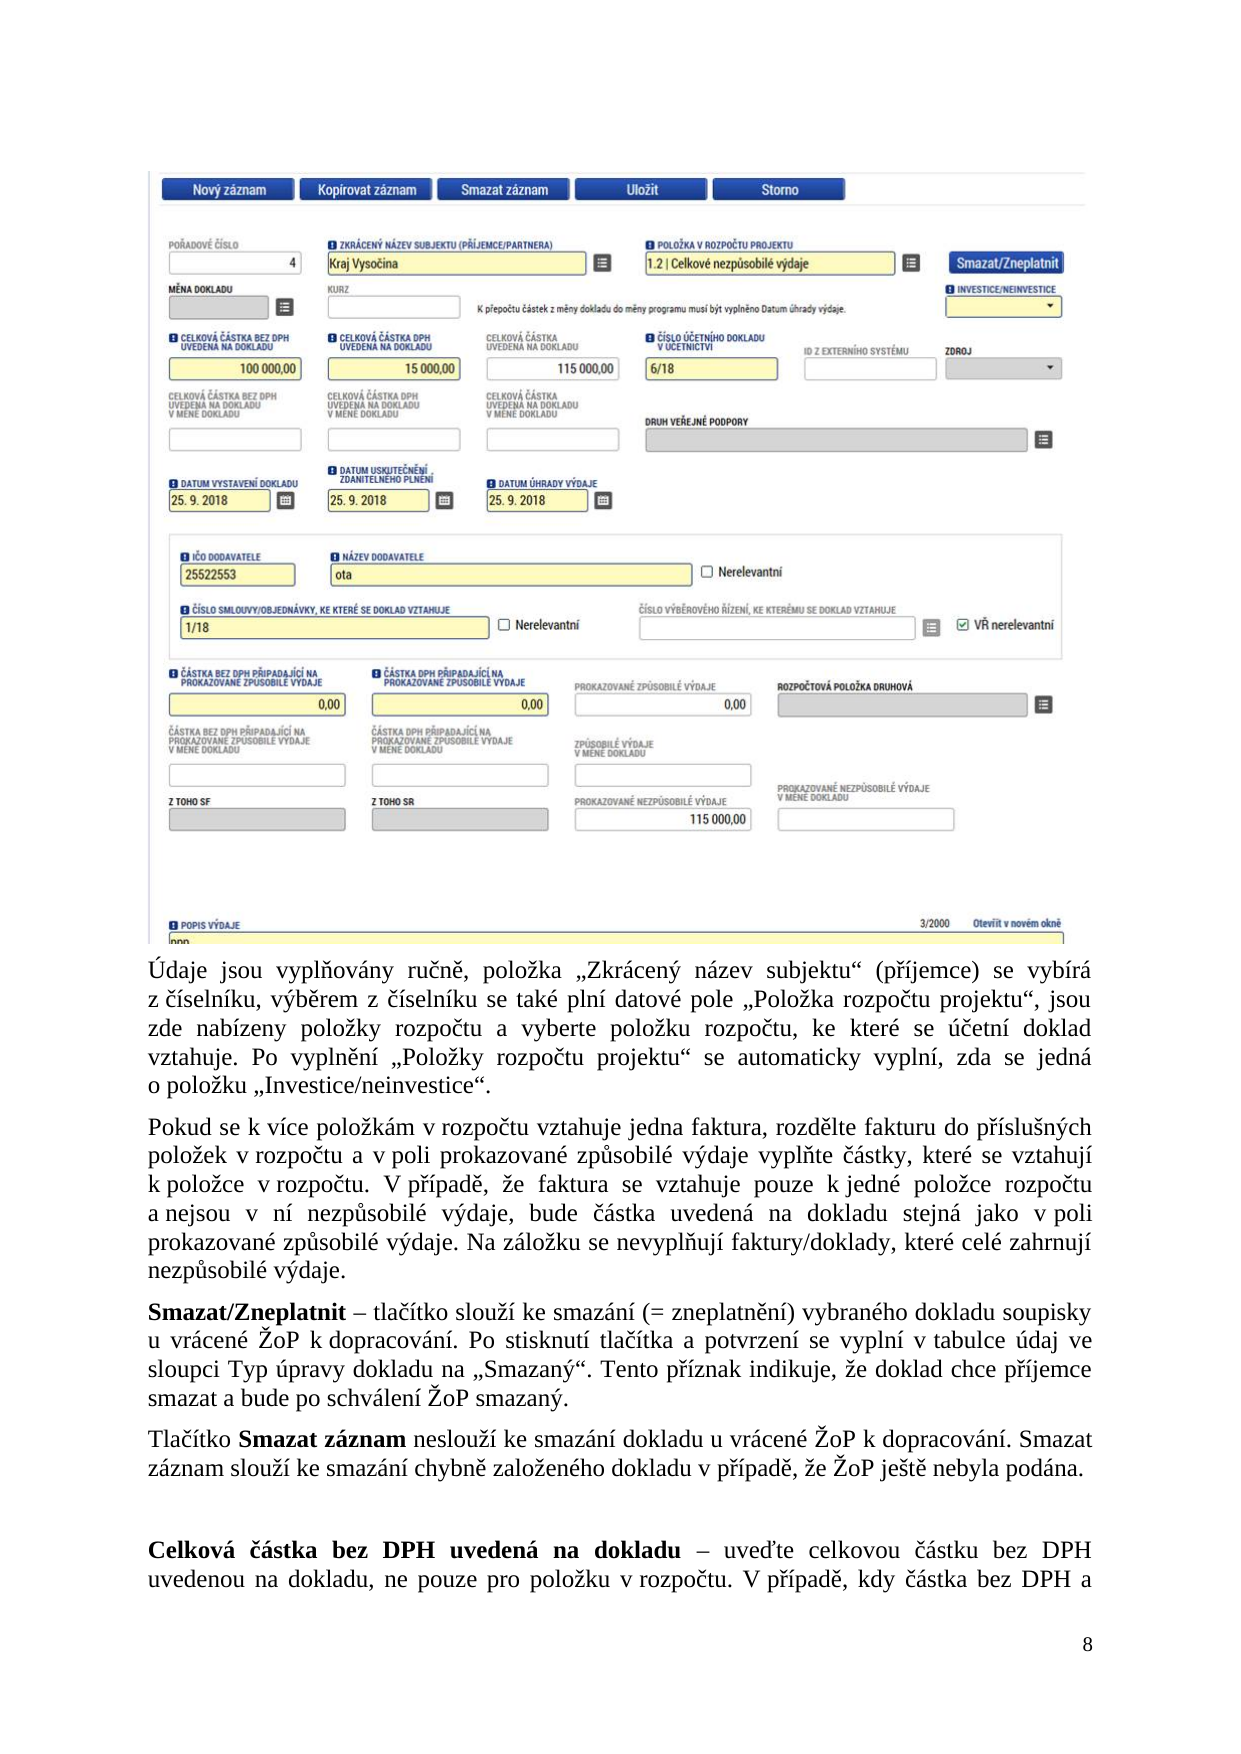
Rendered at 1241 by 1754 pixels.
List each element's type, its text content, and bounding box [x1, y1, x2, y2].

text Smazat/Zneplatnit – tlačítko slouží ke smazání (= zneplatnění) vybraného dokladu soupisky u vrácené ŽoP k dopracování. Po stisknutí tlačítka a potvrzení se vyplní v tabulce údaj ve sloupci Typ úpravy dokladu na „Smazaný“. Tento příznak indikuje, že doklad chce příjemce smazat a bude po schválení ŽoP smazaný. [148, 1297, 1092, 1412]
text Údaje jsou vyplňovány ručně, položka „Zkrácený název subjektu“ (příjemce) se vybírá z číselníku, výběrem z číselníku se také plní datové pole „Položka rozpočtu projektu“, jsou zde nabízeny položky rozpočtu a vyberte položku rozpočtu, ke které se účetní doklad vztahuje. Po vyplnění „Položky rozpočtu projektu“ se automaticky vyplní, zda se jedná o položku „Investice/neinvestice“. [148, 956, 1092, 1099]
text Tlačítko Smazat záznam neslouží ke smazání dokladu u vrácené ŽoP k dopracování. Smazat záznam slouží ke smazání chybně založeného dokladu v případě, že ŽoP ještě nebyla podána. [148, 1424, 1092, 1482]
picture [147, 171, 1093, 944]
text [148, 1536, 1092, 1593]
text Pokud se k více položkám v rozpočtu vztahuje jedna faktura, rozdělte fakturu do příslušných položek v rozpočtu a v poli prokazované způsobilé výdaje vyplňte částky, které se vztahují k položce v rozpočtu. V případě, že faktura se vztahuje pouze k jedné položce rozpočtu a nejsou v ní nezpůsobilé výdaje, bude částka uvedená na dokladu stejná jako v poli prokazované způsobilé výdaje. Na záložku se nevyplňují faktury/doklady, které celé zahrnují nezpůsobilé výdaje. [148, 1112, 1092, 1284]
